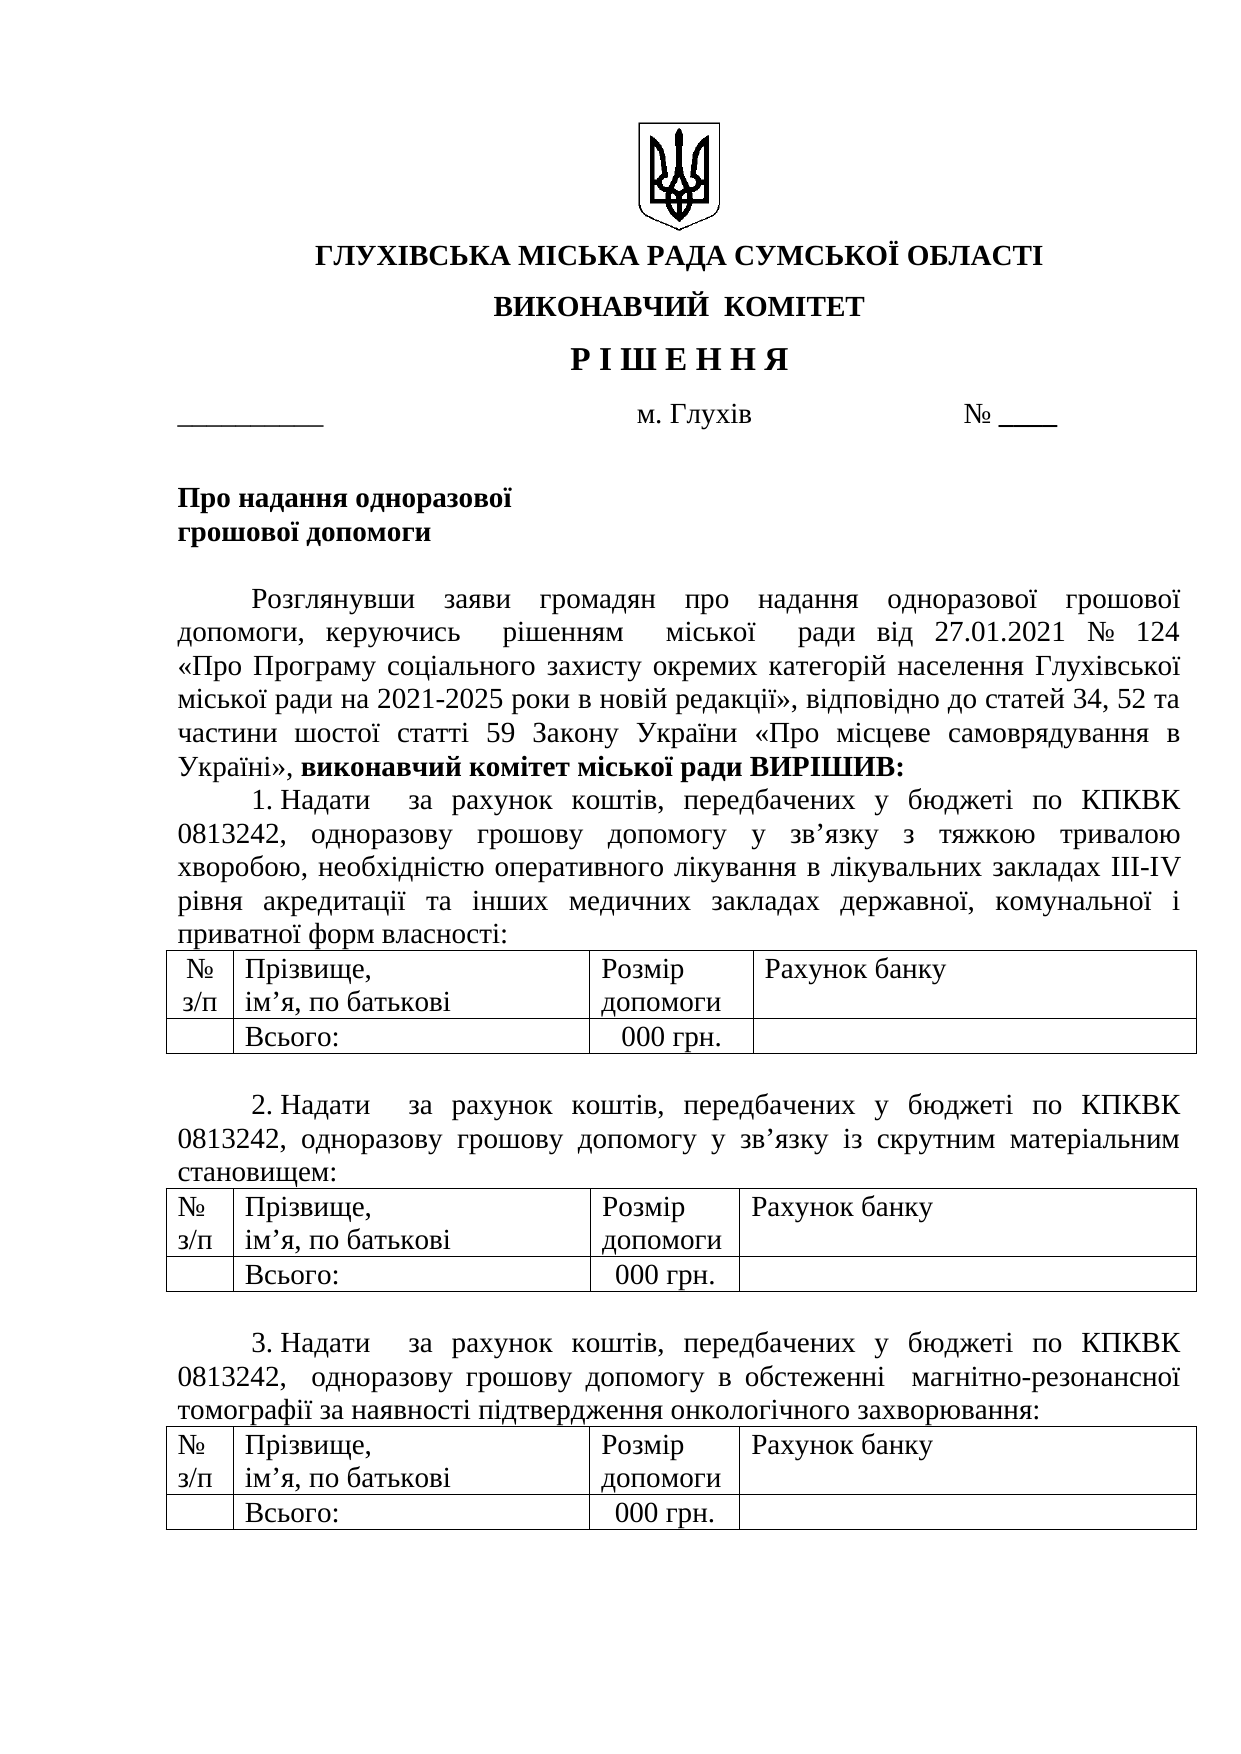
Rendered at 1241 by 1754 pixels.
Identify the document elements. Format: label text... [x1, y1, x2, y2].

table_header Розмір допомоги [590, 1427, 739, 1494]
table_cell [167, 1495, 233, 1528]
subtitle ГЛУХІВСЬКА МІСЬКА РАДА СУМСЬКОЇ ОБЛАСТІ [177, 238, 1181, 272]
table_cell Всього: [234, 1257, 590, 1291]
table_header Рахунок банку [754, 951, 1196, 1018]
subtitle Р І Ш Е Н Н Я [177, 339, 1181, 377]
table_header № з/п [167, 951, 233, 1018]
table_header Розмір допомоги [590, 951, 753, 1018]
table_cell [740, 1257, 1196, 1291]
subtitle __________ м. Глухів № ____ [177, 397, 1181, 430]
text 2. Надати за рахунок коштів, передбачених у бюджеті по КПКВК 0813242, одноразову грошову допомогу у зв’язку із скрутним матеріальним становищем: [177, 1087, 1181, 1188]
table_header № з/п [167, 1427, 233, 1494]
table_header Прізвище, ім’я, по батькові [234, 951, 589, 1018]
text Розглянувши заяви громадян про надання одноразової грошової допомоги, керуючись рішенням міської ради від 27.01.2021 № 124 «Про Програму соціального захисту окремих категорій населення Глухівської міської ради на 2021-2025 роки в новій редакції», відповідно до статей 34, 52 та частини шостої статті 59 Закону України «Про місцеве самоврядування в Україні», виконавчий комітет міської ради ВИРІШИВ: [177, 581, 1181, 782]
table_header Прізвище, ім’я, по батькові [234, 1427, 589, 1494]
picture [630, 118, 728, 239]
table_cell 000 грн. [591, 1257, 739, 1291]
table_cell [754, 1019, 1196, 1053]
table_header Прізвище, ім’я, по батькові [234, 1189, 590, 1256]
table_header Рахунок банку [740, 1427, 1196, 1494]
table_header Рахунок банку [740, 1189, 1196, 1256]
table_cell Всього: [234, 1495, 589, 1528]
table_cell Всього: [234, 1019, 589, 1053]
table_cell [740, 1495, 1196, 1528]
text грошової допомоги [177, 514, 1181, 547]
table_cell [167, 1257, 233, 1291]
text 1. Надати за рахунок коштів, передбачених у бюджеті по КПКВК 0813242, одноразову грошову допомогу у зв’язку з тяжкою тривалою хворобою, необхідністю оперативного лікування в лікувальних закладах ІІІ-ІV рівня акредитації та інших медичних закладах державної, комунальної і приватної форм власності: [177, 782, 1181, 950]
text Про надання одноразової [177, 480, 1181, 514]
table_cell [167, 1019, 233, 1053]
subtitle ВИКОНАВЧИЙ КОМІТЕТ [177, 289, 1181, 322]
table_cell 000 грн. [590, 1495, 739, 1528]
text 3. Надати за рахунок коштів, передбачених у бюджеті по КПКВК 0813242, одноразову грошову допомогу в обстеженні магнітно-резонансної томографії за наявності підтвердження онкологічного захворювання: [177, 1325, 1181, 1426]
table_header Розмір допомоги [591, 1189, 739, 1256]
table_cell 000 грн. [590, 1019, 753, 1053]
table_header № з/п [167, 1189, 233, 1256]
